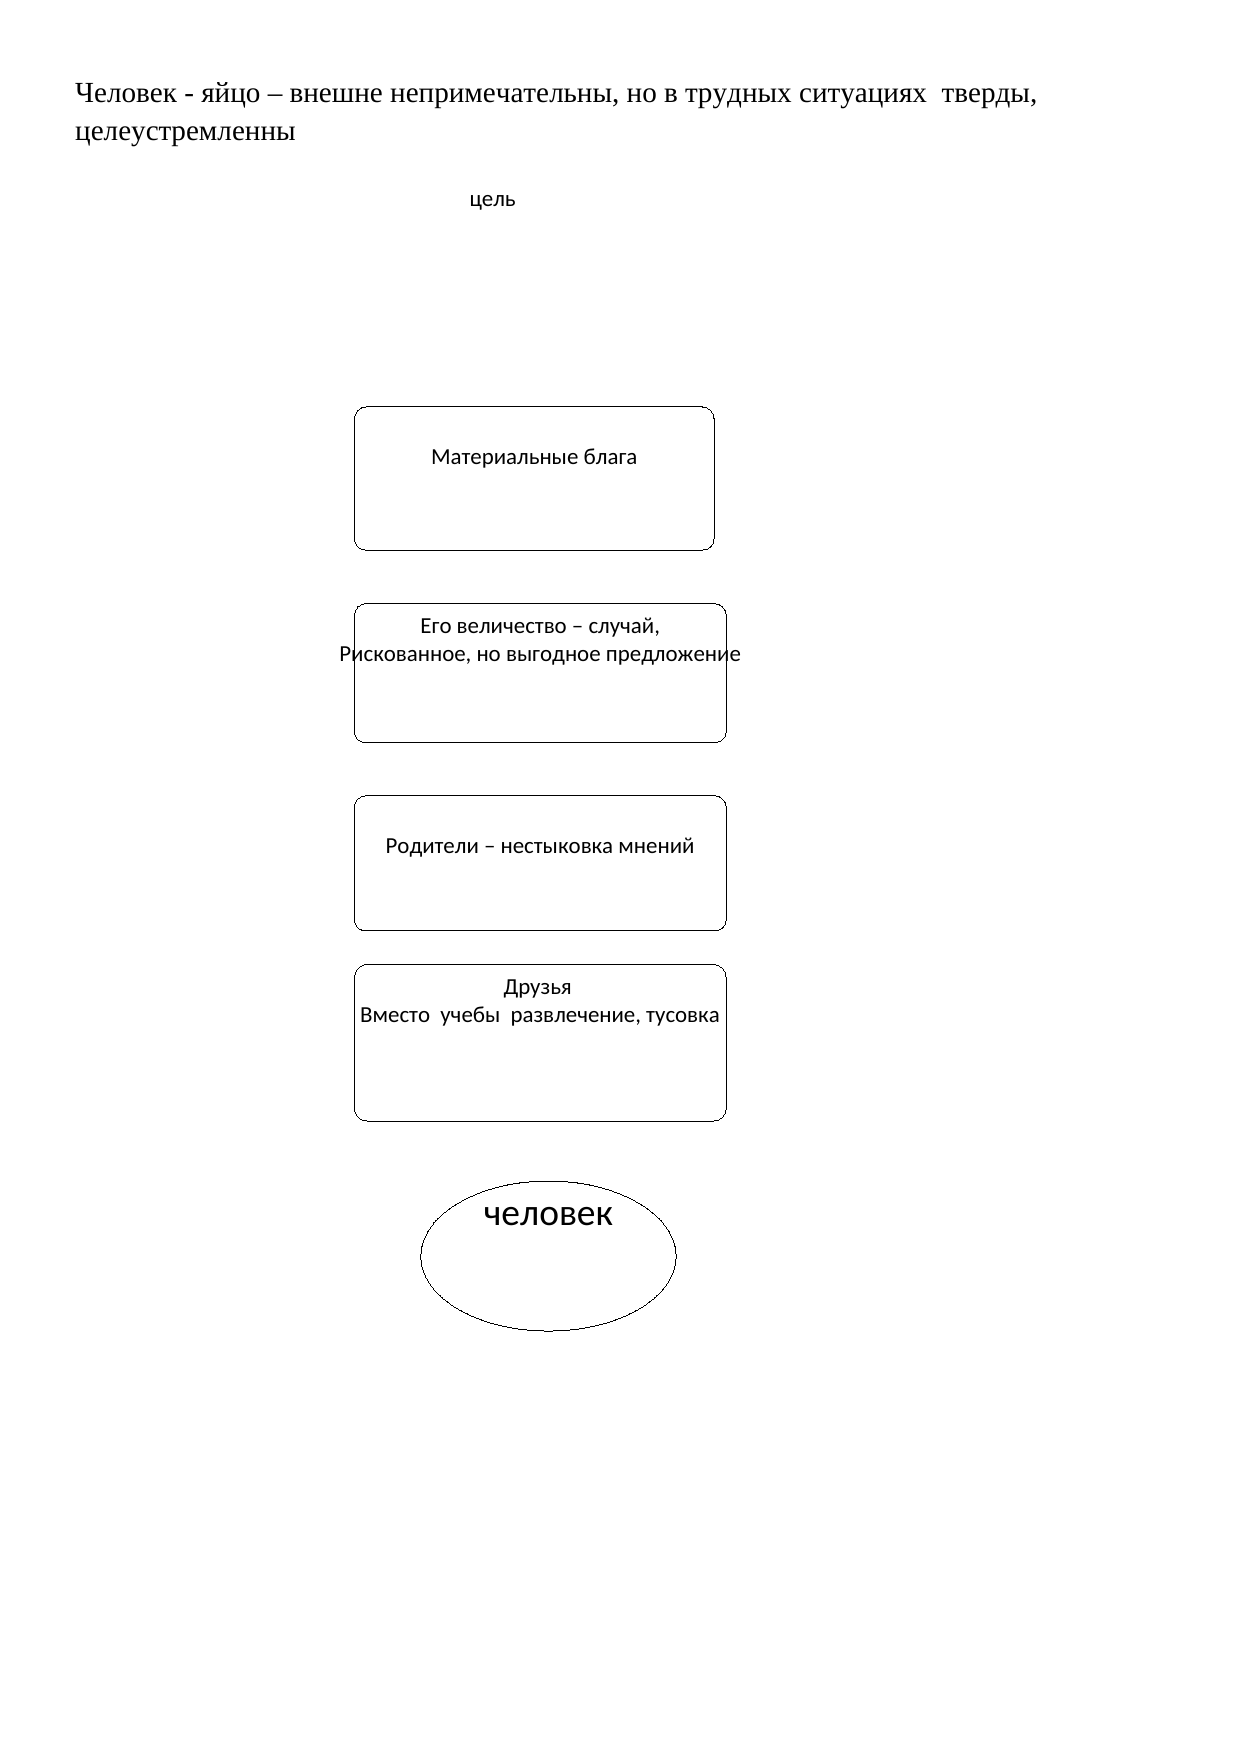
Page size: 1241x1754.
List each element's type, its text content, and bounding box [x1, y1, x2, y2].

text Человек - яйцо – внешне непримечательны, но в трудных ситуациях тверды, целеустремленны [75, 75, 1165, 147]
